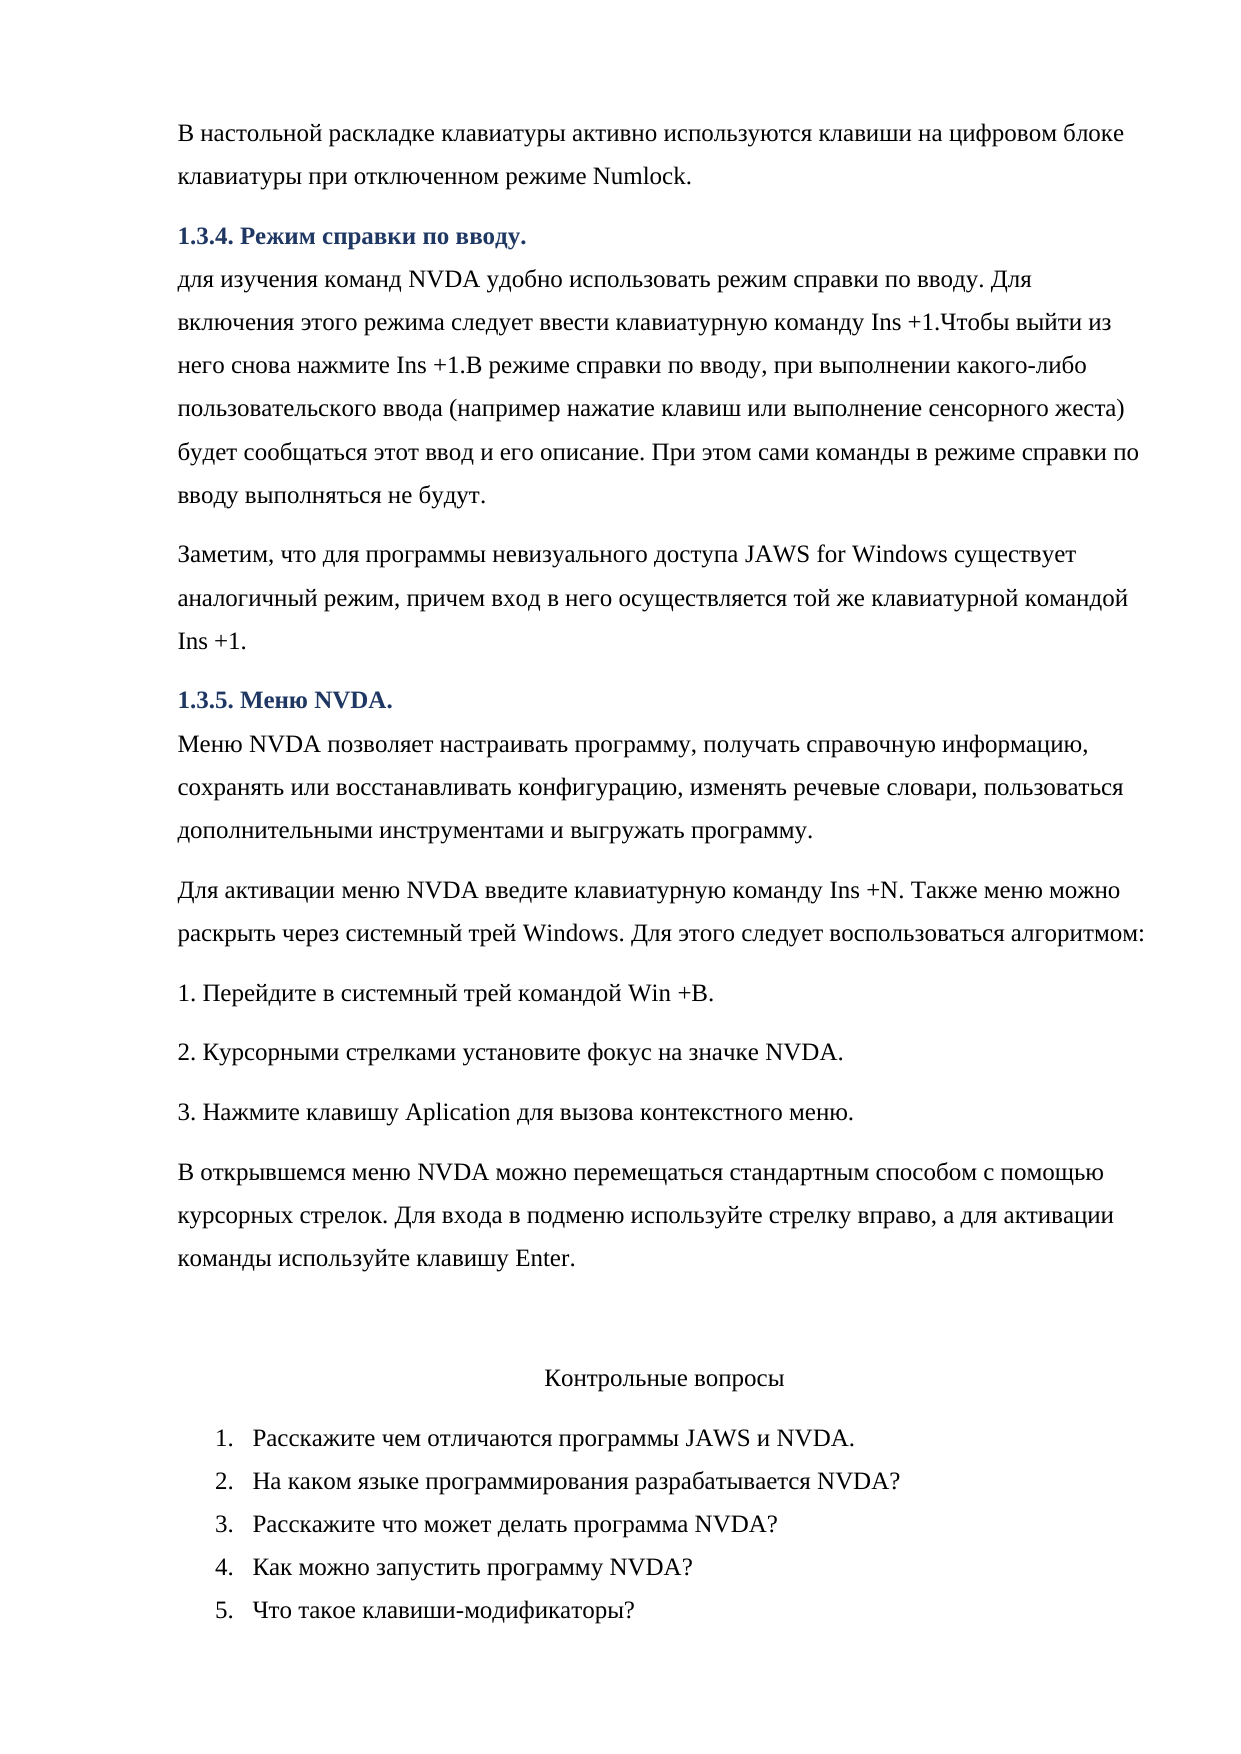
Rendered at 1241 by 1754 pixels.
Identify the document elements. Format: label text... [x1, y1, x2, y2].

list На каком языке программирования разрабатывается NVDA? [215, 1466, 1152, 1494]
list Расскажите чем отличаются программы JAWS и NVDA. [215, 1423, 1152, 1451]
text В настольной раскладке клавиатуры активно используются клавиши на цифровом блоке клавиатуры при отключенном режиме Numlock. [177, 118, 1152, 190]
subtitle 1.3.5. Меню NVDA. [177, 686, 1152, 714]
list Что такое клавиши-модификаторы? [215, 1595, 1152, 1624]
list Расскажите что может делать программа NVDA? [215, 1509, 1152, 1538]
text Контрольные вопросы [177, 1363, 1152, 1392]
subtitle 1.3.4. Режим справки по вводу. [177, 221, 1152, 250]
text для изучения команд NVDA удобно использовать режим справки по вводу. Для включения этого режима следует ввести клавиатурную команду Ins +1.Чтобы выйти из него снова нажмите Ins +1.В режиме справки по вводу, при выполнении какого-либо пользовательского ввода (например нажатие клавиш или выполнение сенсорного жеста) будет сообщаться этот ввод и его описание. При этом сами команды в режиме справки по вводу выполняться не будут. [177, 264, 1152, 508]
text 3. Нажмите клавишу Aplication для вызова контекстного меню. [177, 1097, 1152, 1126]
text 1. Перейдите в системный трей командой Win +B. [177, 978, 1152, 1006]
list Как можно запустить программу NVDA? [215, 1552, 1152, 1581]
text Для активации меню NVDA введите клавиатурную команду Ins +N. Также меню можно раскрыть через системный трей Windows. Для этого следует воспользоваться алгоритмом: [177, 875, 1152, 947]
text Меню NVDA позволяет настраивать программу, получать справочную информацию, сохранять или восстанавливать конфигурацию, изменять речевые словари, пользоваться дополнительными инструментами и выгружать программу. [177, 729, 1152, 844]
text В открывшемся меню NVDA можно перемещаться стандартным способом с помощью курсорных стрелок. Для входа в подменю используйте стрелку вправо, а для активации команды используйте клавишу Enter. [177, 1157, 1152, 1272]
text 2. Курсорными стрелками установите фокус на значке NVDA. [177, 1037, 1152, 1066]
text Заметим, что для программы невизуального доступа JAWS for Windows существует аналогичный режим, причем вход в него осуществляется той же клавиатурной командой Ins +1. [177, 539, 1152, 654]
